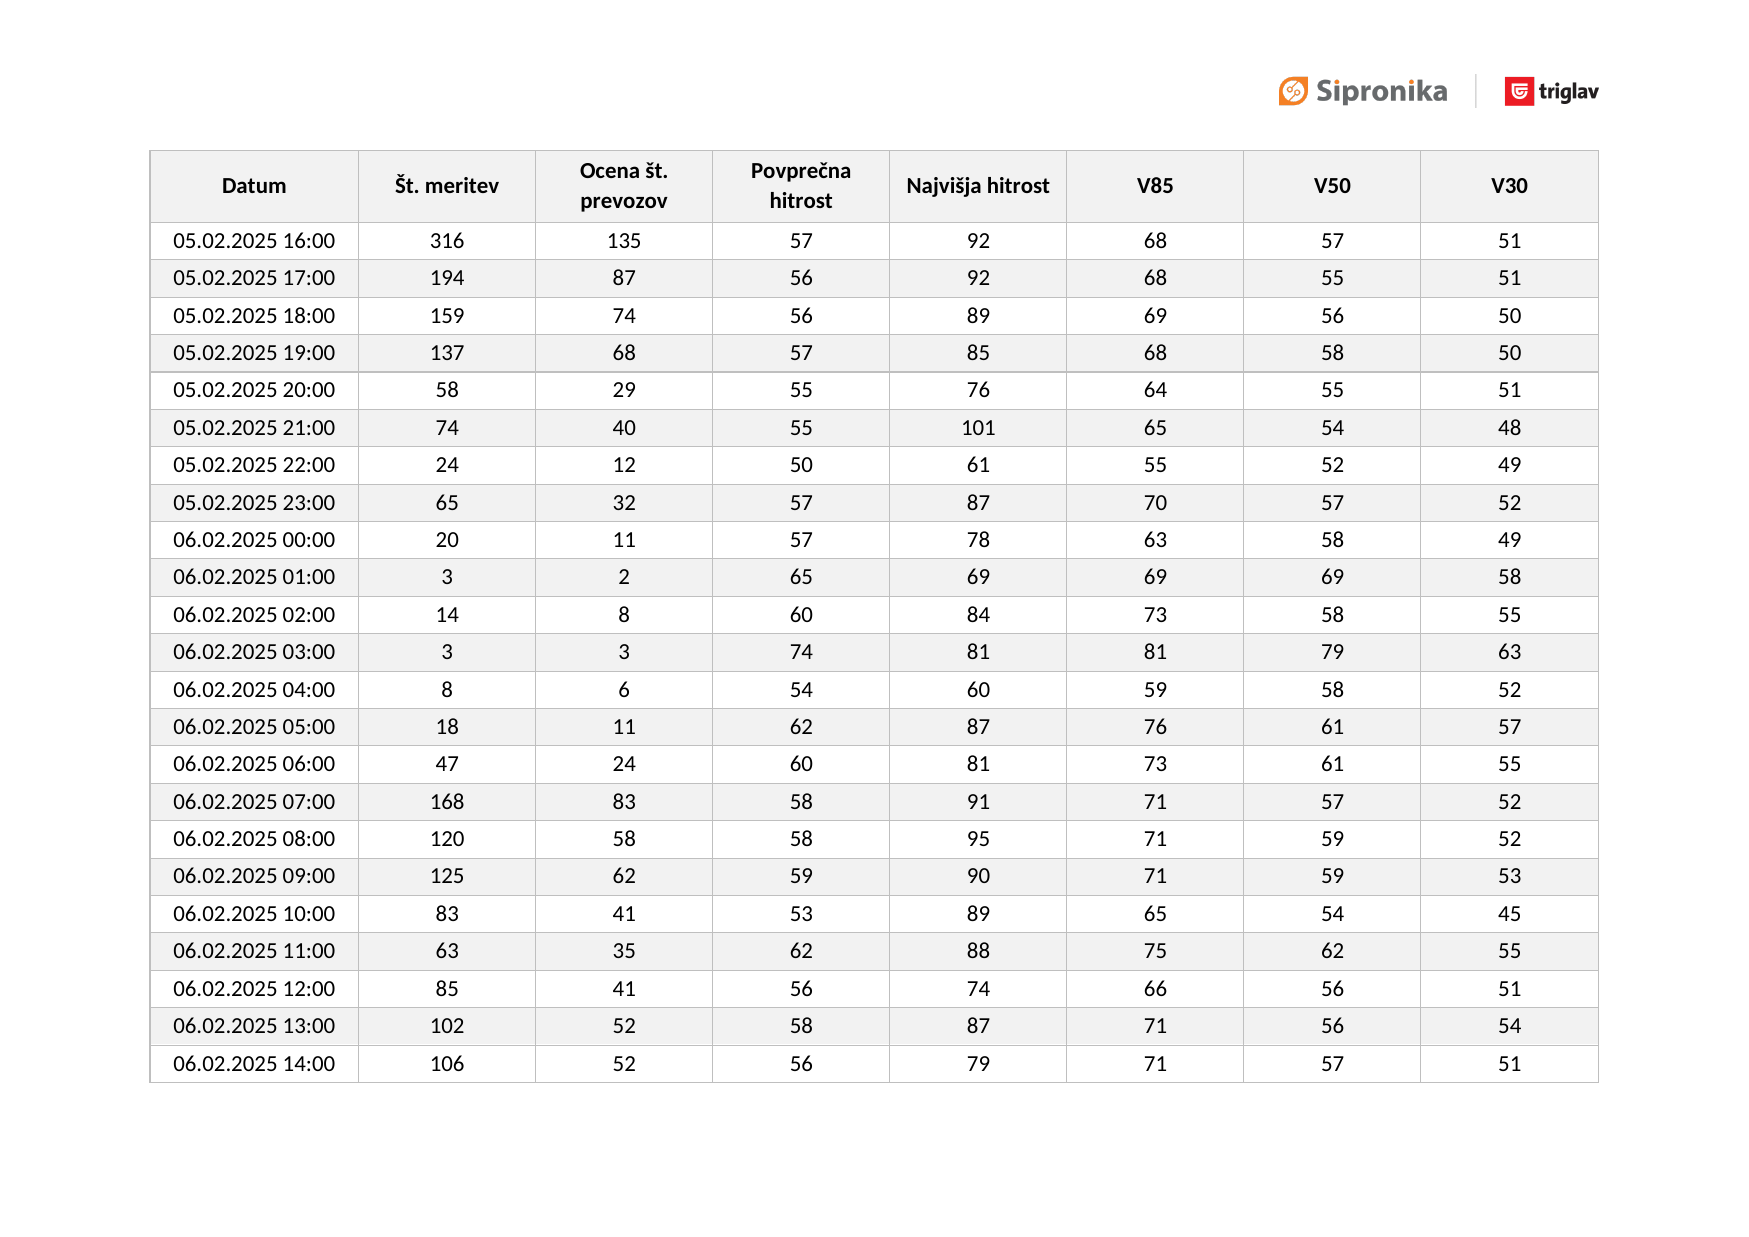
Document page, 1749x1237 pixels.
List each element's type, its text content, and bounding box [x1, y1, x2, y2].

table_cell 50 [1421, 298, 1598, 334]
table_cell 58 [1244, 597, 1420, 633]
table_cell 06.02.2025 02:00 [151, 597, 358, 633]
table_cell 71 [1067, 1046, 1243, 1082]
table_cell 63 [359, 933, 535, 970]
table_cell 102 [359, 1008, 535, 1044]
table_cell 56 [713, 260, 889, 297]
table_cell 71 [1067, 821, 1243, 857]
table_header Ocena št. prevozov [536, 151, 712, 222]
table_cell 6 [536, 672, 712, 708]
table_cell 87 [890, 709, 1066, 745]
table_cell 168 [359, 784, 535, 820]
table_cell 11 [536, 709, 712, 745]
table_cell 95 [890, 821, 1066, 857]
table_cell 59 [1244, 859, 1420, 895]
table_cell 58 [1244, 522, 1420, 558]
table_cell 20 [359, 522, 535, 558]
table_cell 55 [1244, 260, 1420, 297]
table_cell 85 [890, 335, 1066, 371]
table_header V50 [1244, 151, 1420, 222]
table_cell 81 [890, 746, 1066, 783]
table_cell 06.02.2025 12:00 [151, 971, 358, 1007]
table_cell 57 [1244, 784, 1420, 820]
table_cell 71 [1067, 859, 1243, 895]
table_header Datum [151, 151, 358, 222]
table_header V30 [1421, 151, 1598, 222]
table_cell 78 [890, 522, 1066, 558]
table_cell 48 [1421, 410, 1598, 446]
table_cell 79 [890, 1046, 1066, 1082]
table_cell 05.02.2025 18:00 [151, 298, 358, 334]
table_cell 73 [1067, 746, 1243, 783]
table_cell 12 [536, 447, 712, 483]
table_cell 101 [890, 410, 1066, 446]
table_cell 57 [713, 335, 889, 371]
table_cell 57 [713, 522, 889, 558]
table_cell 61 [1244, 746, 1420, 783]
table_cell 06.02.2025 00:00 [151, 522, 358, 558]
table_cell 74 [713, 634, 889, 671]
table_cell 05.02.2025 21:00 [151, 410, 358, 446]
table_cell 32 [536, 485, 712, 521]
table_cell 54 [713, 672, 889, 708]
table_cell 84 [890, 597, 1066, 633]
table_cell 54 [1244, 410, 1420, 446]
table_cell 06.02.2025 10:00 [151, 896, 358, 932]
table_cell 62 [536, 859, 712, 895]
table_cell 05.02.2025 16:00 [151, 223, 358, 259]
table_cell 50 [1421, 335, 1598, 371]
table_cell 06.02.2025 08:00 [151, 821, 358, 857]
table_cell 88 [890, 933, 1066, 970]
table_cell 41 [536, 896, 712, 932]
table_cell 92 [890, 223, 1066, 259]
table_cell 87 [890, 1008, 1066, 1044]
table_cell 55 [1421, 746, 1598, 783]
table_cell 63 [1421, 634, 1598, 671]
table_cell 57 [1244, 1046, 1420, 1082]
table_cell 8 [359, 672, 535, 708]
table_cell 05.02.2025 17:00 [151, 260, 358, 297]
table_cell 125 [359, 859, 535, 895]
table_cell 06.02.2025 11:00 [151, 933, 358, 970]
table_header Št. meritev [359, 151, 535, 222]
table_cell 87 [536, 260, 712, 297]
table_cell 51 [1421, 223, 1598, 259]
table_cell 57 [1421, 709, 1598, 745]
table_cell 06.02.2025 03:00 [151, 634, 358, 671]
table_cell 71 [1067, 784, 1243, 820]
table_cell 83 [536, 784, 712, 820]
table_cell 65 [713, 559, 889, 596]
table_cell 05.02.2025 22:00 [151, 447, 358, 483]
table_cell 316 [359, 223, 535, 259]
table_cell 58 [1244, 672, 1420, 708]
table_cell 68 [1067, 335, 1243, 371]
table_cell 45 [1421, 896, 1598, 932]
table_cell 74 [536, 298, 712, 334]
table_cell 47 [359, 746, 535, 783]
table_cell 58 [1244, 335, 1420, 371]
table_cell 68 [1067, 260, 1243, 297]
table_cell 61 [1244, 709, 1420, 745]
table_cell 65 [1067, 896, 1243, 932]
table_cell 24 [359, 447, 535, 483]
table_cell 135 [536, 223, 712, 259]
table_cell 71 [1067, 1008, 1243, 1044]
table_cell 81 [890, 634, 1066, 671]
table_cell 54 [1421, 1008, 1598, 1044]
table_cell 57 [1244, 485, 1420, 521]
table_cell 56 [713, 1046, 889, 1082]
table_cell 06.02.2025 04:00 [151, 672, 358, 708]
table_cell 52 [536, 1046, 712, 1082]
table_header Najvišja hitrost [890, 151, 1066, 222]
table_cell 60 [890, 672, 1066, 708]
table_cell 87 [890, 485, 1066, 521]
table_header V85 [1067, 151, 1243, 222]
table_cell 06.02.2025 05:00 [151, 709, 358, 745]
table_cell 59 [1067, 672, 1243, 708]
table_cell 69 [1244, 559, 1420, 596]
table_cell 59 [713, 859, 889, 895]
table_cell 60 [713, 746, 889, 783]
table_cell 79 [1244, 634, 1420, 671]
table_cell 81 [1067, 634, 1243, 671]
table_cell 61 [890, 447, 1066, 483]
table_cell 69 [890, 559, 1066, 596]
table_cell 64 [1067, 373, 1243, 409]
table_cell 59 [1244, 821, 1420, 857]
table_cell 69 [1067, 298, 1243, 334]
table_cell 51 [1421, 260, 1598, 297]
table_cell 120 [359, 821, 535, 857]
table_cell 85 [359, 971, 535, 1007]
table_cell 91 [890, 784, 1066, 820]
table_cell 73 [1067, 597, 1243, 633]
table_cell 55 [1421, 933, 1598, 970]
table_cell 58 [1421, 559, 1598, 596]
table_cell 60 [713, 597, 889, 633]
table_cell 06.02.2025 01:00 [151, 559, 358, 596]
table_cell 05.02.2025 20:00 [151, 373, 358, 409]
table_cell 62 [713, 933, 889, 970]
table_cell 83 [359, 896, 535, 932]
table_cell 74 [359, 410, 535, 446]
table_cell 56 [1244, 1008, 1420, 1044]
table_cell 52 [1244, 447, 1420, 483]
table_cell 159 [359, 298, 535, 334]
table_cell 75 [1067, 933, 1243, 970]
table_cell 89 [890, 298, 1066, 334]
table_cell 06.02.2025 09:00 [151, 859, 358, 895]
table_cell 90 [890, 859, 1066, 895]
table_cell 05.02.2025 19:00 [151, 335, 358, 371]
table_cell 35 [536, 933, 712, 970]
table_cell 56 [713, 298, 889, 334]
table_cell 24 [536, 746, 712, 783]
table_cell 74 [890, 971, 1066, 1007]
table_cell 65 [359, 485, 535, 521]
table_cell 11 [536, 522, 712, 558]
table_cell 50 [713, 447, 889, 483]
table_cell 70 [1067, 485, 1243, 521]
table_cell 29 [536, 373, 712, 409]
table_cell 68 [536, 335, 712, 371]
table_cell 55 [713, 373, 889, 409]
table_cell 52 [536, 1008, 712, 1044]
table_cell 55 [1067, 447, 1243, 483]
table_cell 40 [536, 410, 712, 446]
table_cell 53 [713, 896, 889, 932]
table_cell 2 [536, 559, 712, 596]
table_cell 8 [536, 597, 712, 633]
table_cell 106 [359, 1046, 535, 1082]
table_cell 65 [1067, 410, 1243, 446]
table_cell 57 [713, 223, 889, 259]
table_cell 137 [359, 335, 535, 371]
table_header Povprečna hitrost [713, 151, 889, 222]
table_cell 51 [1421, 1046, 1598, 1082]
table_cell 58 [713, 821, 889, 857]
table_cell 58 [359, 373, 535, 409]
table_cell 55 [1421, 597, 1598, 633]
table_cell 69 [1067, 559, 1243, 596]
table_cell 14 [359, 597, 535, 633]
table_cell 56 [713, 971, 889, 1007]
table_cell 62 [713, 709, 889, 745]
table_cell 57 [1244, 223, 1420, 259]
table_cell 58 [713, 784, 889, 820]
table_cell 3 [359, 559, 535, 596]
table_cell 76 [890, 373, 1066, 409]
table_cell 52 [1421, 784, 1598, 820]
table_cell 56 [1244, 298, 1420, 334]
table_cell 57 [713, 485, 889, 521]
table_cell 92 [890, 260, 1066, 297]
table_cell 66 [1067, 971, 1243, 1007]
table_cell 56 [1244, 971, 1420, 1007]
table_cell 55 [713, 410, 889, 446]
table_cell 3 [536, 634, 712, 671]
table_cell 62 [1244, 933, 1420, 970]
table_cell 06.02.2025 06:00 [151, 746, 358, 783]
table_cell 55 [1244, 373, 1420, 409]
table_cell 194 [359, 260, 535, 297]
table_cell 06.02.2025 13:00 [151, 1008, 358, 1044]
table_cell 53 [1421, 859, 1598, 895]
table_cell 76 [1067, 709, 1243, 745]
table_cell 58 [713, 1008, 889, 1044]
table_cell 54 [1244, 896, 1420, 932]
table_cell 05.02.2025 23:00 [151, 485, 358, 521]
table_cell 52 [1421, 821, 1598, 857]
table_cell 3 [359, 634, 535, 671]
table_cell 52 [1421, 672, 1598, 708]
table_cell 18 [359, 709, 535, 745]
table_cell 51 [1421, 373, 1598, 409]
table_cell 58 [536, 821, 712, 857]
table_cell 06.02.2025 07:00 [151, 784, 358, 820]
table_cell 89 [890, 896, 1066, 932]
table_cell 63 [1067, 522, 1243, 558]
table_cell 51 [1421, 971, 1598, 1007]
table_cell 52 [1421, 485, 1598, 521]
table_cell 68 [1067, 223, 1243, 259]
table_cell 41 [536, 971, 712, 1007]
picture [1279, 74, 1599, 108]
table_cell 49 [1421, 447, 1598, 483]
table_cell 49 [1421, 522, 1598, 558]
table_cell 06.02.2025 14:00 [151, 1046, 358, 1082]
